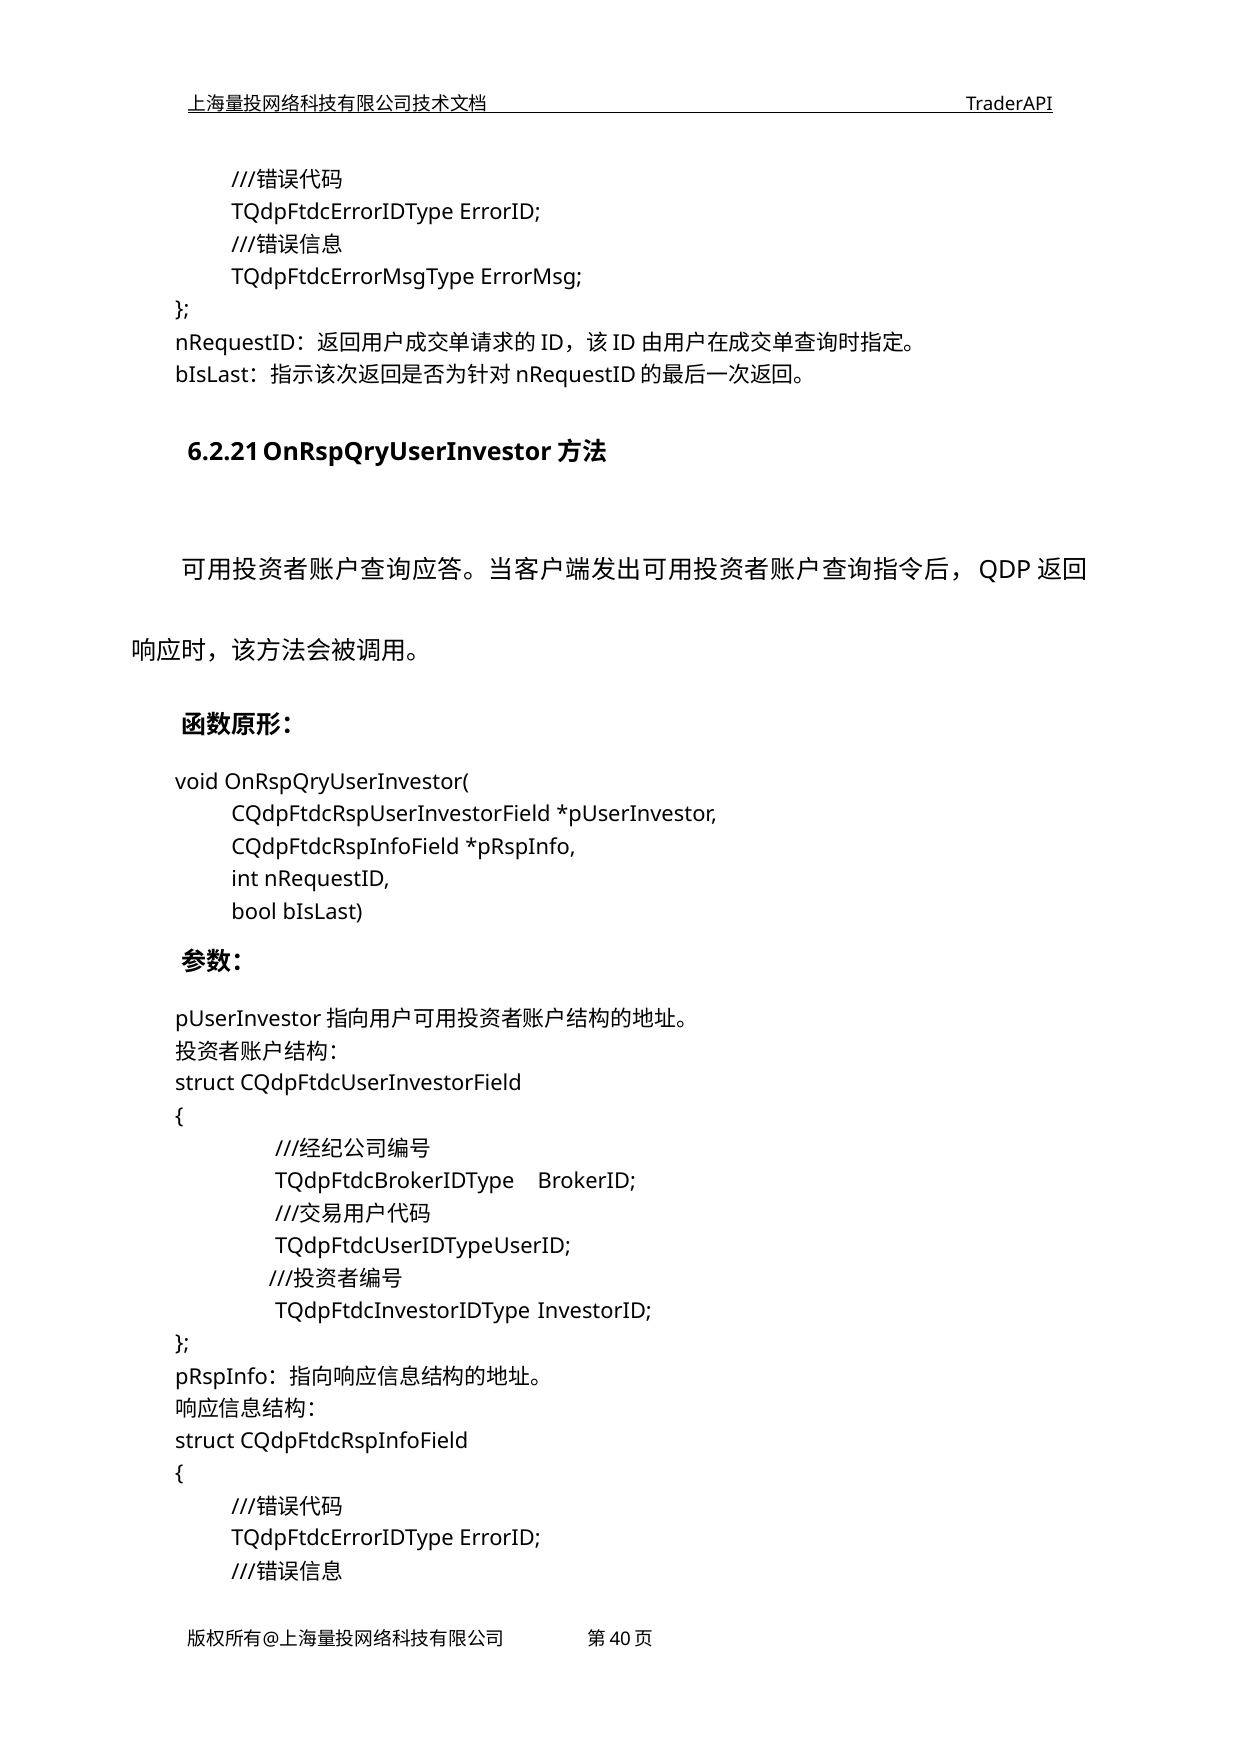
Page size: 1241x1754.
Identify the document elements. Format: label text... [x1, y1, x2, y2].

text { [131, 1456, 1087, 1488]
text void OnRspQryUserInvestor( [131, 764, 1087, 797]
text TQdpFtdcInvestorIDType InvestorID; [187, 1293, 1087, 1326]
text CQdpFtdcRspInfoField *pRspInfo, [187, 829, 1087, 862]
text }; [131, 292, 1087, 324]
text TQdpFtdcBrokerIDType BrokerID; [187, 1163, 1087, 1196]
text { [131, 1098, 1087, 1131]
text 函数原形： [131, 690, 1087, 755]
text 投资者账户结构： [131, 1033, 1087, 1066]
text ///错误信息 [187, 1553, 1087, 1586]
text CQdpFtdcRspUserInvestorField *pUserInvestor, [187, 797, 1087, 829]
text struct CQdpFtdcRspInfoField [131, 1423, 1087, 1456]
text ///错误信息 [187, 227, 1087, 259]
text 可用投资者账户查询应答。当客户端发出可用投资者账户查询指令后，QDP返回响应时，该方法会被调用。 [131, 535, 1087, 681]
text ///投资者编号 [225, 1261, 1087, 1293]
text ///交易用户代码 [187, 1196, 1087, 1228]
text ///错误代码 [187, 1488, 1087, 1521]
text TQdpFtdcErrorMsgType ErrorMsg; [187, 259, 1087, 292]
text 参数： [131, 927, 1087, 992]
text 响应信息结构： [131, 1391, 1087, 1423]
subtitle OnRspQryUserInvestor方法 [187, 417, 1053, 482]
text ///经纪公司编号 [187, 1131, 1087, 1163]
text TQdpFtdcErrorIDType ErrorID; [187, 194, 1087, 227]
text pRspInfo：指向响应信息结构的地址。 [131, 1358, 1087, 1391]
text TQdpFtdcUserIDType UserID; [187, 1228, 1087, 1261]
text bIsLast：指示该次返回是否为针对nRequestID的最后一次返回。 [131, 357, 1087, 389]
text int nRequestID, [187, 862, 1087, 894]
text TQdpFtdcErrorIDType ErrorID; [187, 1521, 1087, 1553]
text pUserInvestor指向用户可用投资者账户结构的地址。 [131, 1001, 1087, 1033]
text }; [131, 1326, 1087, 1358]
text bool bIsLast) [187, 894, 1087, 927]
text ///错误代码 [187, 162, 1087, 194]
text struct CQdpFtdcUserInvestorField [131, 1066, 1087, 1098]
text nRequestID：返回用户成交单请求的ID，该ID 由用户在成交单查询时指定。 [131, 324, 1087, 357]
